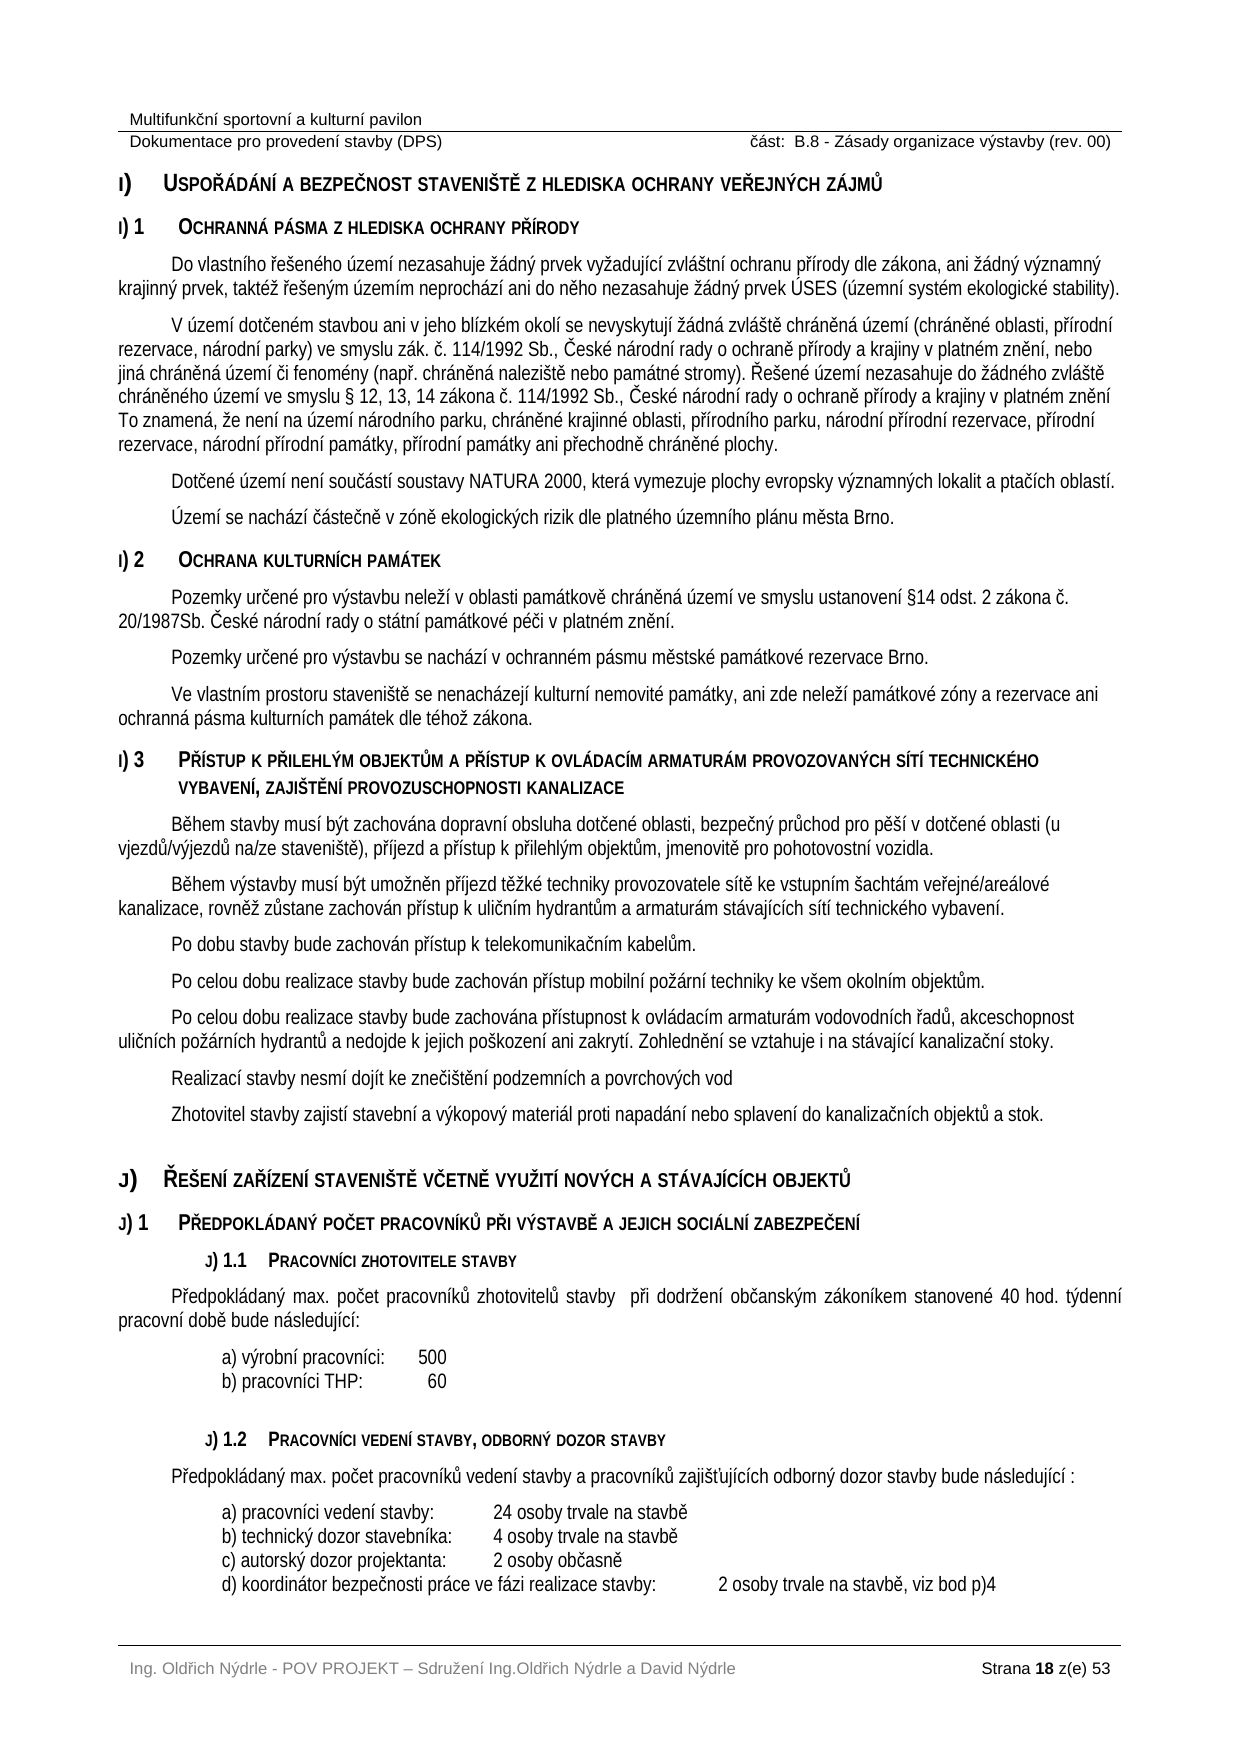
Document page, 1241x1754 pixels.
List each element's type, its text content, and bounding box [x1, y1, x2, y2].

text Ve vlastním prostoru staveniště se nenacházejí kulturní nemovité památky, ani zde neleží památkové zóny a rezervace ani ochranná pásma kulturních památek dle téhož zákona. [118, 682, 1122, 729]
text Pozemky určené pro výstavbu se nachází v ochranném pásmu městské památkové rezervace Brno. [118, 645, 1122, 669]
text Uspořádání a bezpečnost staveniště z hlediska ochrany veřejných zájmů [118, 168, 1122, 197]
text Předpokládaný max. počet pracovníků vedení stavby a pracovníků zajišťujících odborný dozor stavby bude následující : [118, 1464, 1122, 1488]
text a) výrobní pracovníci: 500 [148, 1345, 1122, 1369]
text Území se nachází částečně v zóně ekologických rizik dle platného územního plánu města Brno. [118, 505, 1122, 529]
text b) pracovníci THP: 60 [192, 1369, 1122, 1393]
text Během stavby musí být zachována dopravní obsluha dotčené oblasti, bezpečný průchod pro pěší v dotčené oblasti (u vjezdů/výjezdů na/ze staveniště), příjezd a přístup k přilehlým objektům, jmenovitě pro pohotovostní vozidla. [118, 811, 1122, 859]
text Po dobu stavby bude zachován přístup k telekomunikačním kabelům. [118, 932, 1122, 956]
text Po celou dobu realizace stavby bude zachována přístupnost k ovládacím armaturám vodovodních řadů, akceschopnost uličních požárních hydrantů a nedojde k jejich poškození ani zakrytí. Zohlednění se vztahuje i na stávající kanalizační stoky. [118, 1005, 1122, 1053]
text Realizací stavby nesmí dojít ke znečištění podzemních a povrchových vod [118, 1066, 1122, 1089]
text Předpokládaný max. počet pracovníků zhotovitelů stavby při dodržení občanským zákoníkem stanovené 40 hod. týdenní pracovní době bude následující: [118, 1284, 1122, 1332]
text Ochranná pásma z hlediska ochrany přírody [118, 213, 1122, 240]
text Pozemky určené pro výstavbu neleží v oblasti památkově chráněná území ve smyslu ustanovení §14 odst. 2 zákona č. 20/1987Sb. České národní rady o státní památkové péči v platném znění. [118, 585, 1122, 633]
text Pracovníci vedení stavby, odborný dozor stavby [205, 1427, 1122, 1451]
text Dotčené území není součástí soustavy NATURA 2000, která vymezuje plochy evropsky významných lokalit a ptačích oblastí. [118, 469, 1122, 493]
text Přístup k přilehlým objektům a přístup k ovládacím armaturám provozovaných sítí technického vybavení, zajištění provozuschopnosti kanalizace [118, 746, 1122, 799]
text c) autorský dozor projektanta: 2 osoby občasně [192, 1548, 1122, 1572]
text Pracovníci zhotovitele stavby [205, 1248, 1122, 1272]
text V území dotčeném stavbou ani v jeho blízkém okolí se nevyskytují žádná zvláště chráněná území (chráněné oblasti, přírodní rezervace, národní parky) ve smyslu zák. č. 114/1992 Sb., České národní rady o ochraně přírody a krajiny v platném znění, nebo jiná chráněná území či fenomény (např. chráněná naleziště nebo památné stromy). Řešené území nezasahuje do žádného zvláště chráněného území ve smyslu § 12, 13, 14 zákona č. 114/1992 Sb., České národní rady o ochraně přírody a krajiny v platném znění To znamená, že není na území národního parku, chráněné krajinné oblasti, přírodního parku, národní přírodní rezervace, přírodní rezervace, národní přírodní památky, přírodní památky ani přechodně chráněné plochy. [118, 313, 1122, 456]
text Po celou dobu realizace stavby bude zachován přístup mobilní požární techniky ke všem okolním objektům. [118, 969, 1122, 993]
text Řešení zařízení staveniště včetně využití nových a stávajících objektů [118, 1163, 1122, 1192]
text Do vlastního řešeného území nezasahuje žádný prvek vyžadující zvláštní ochranu přírody dle zákona, ani žádný významný krajinný prvek, taktéž řešeným územím neprochází ani do něho nezasahuje žádný prvek ÚSES (územní systém ekologické stability). [118, 252, 1122, 300]
text b) technický dozor stavebníka: 4 osoby trvale na stavbě [192, 1524, 1122, 1548]
text a) pracovníci vedení stavby: 24 osoby trvale na stavbě [192, 1500, 1122, 1524]
text Zhotovitel stavby zajistí stavební a výkopový materiál proti napadání nebo splavení do kanalizačních objektů a stok. [118, 1102, 1122, 1126]
text Během výstavby musí být umožněn příjezd těžké techniky provozovatele sítě ke vstupním šachtám veřejné/areálové kanalizace, rovněž zůstane zachován přístup k uličním hydrantům a armaturám stávajících sítí technického vybavení. [118, 872, 1122, 920]
text Předpokládaný počet pracovníků při výstavbě a jejich sociální zabezpečení [118, 1209, 1122, 1235]
text d) koordinátor bezpečnosti práce ve fázi realizace stavby: 2 osoby trvale na stavbě, viz bod p)4 [192, 1572, 1122, 1596]
text Ochrana kulturních památek [118, 546, 1122, 572]
